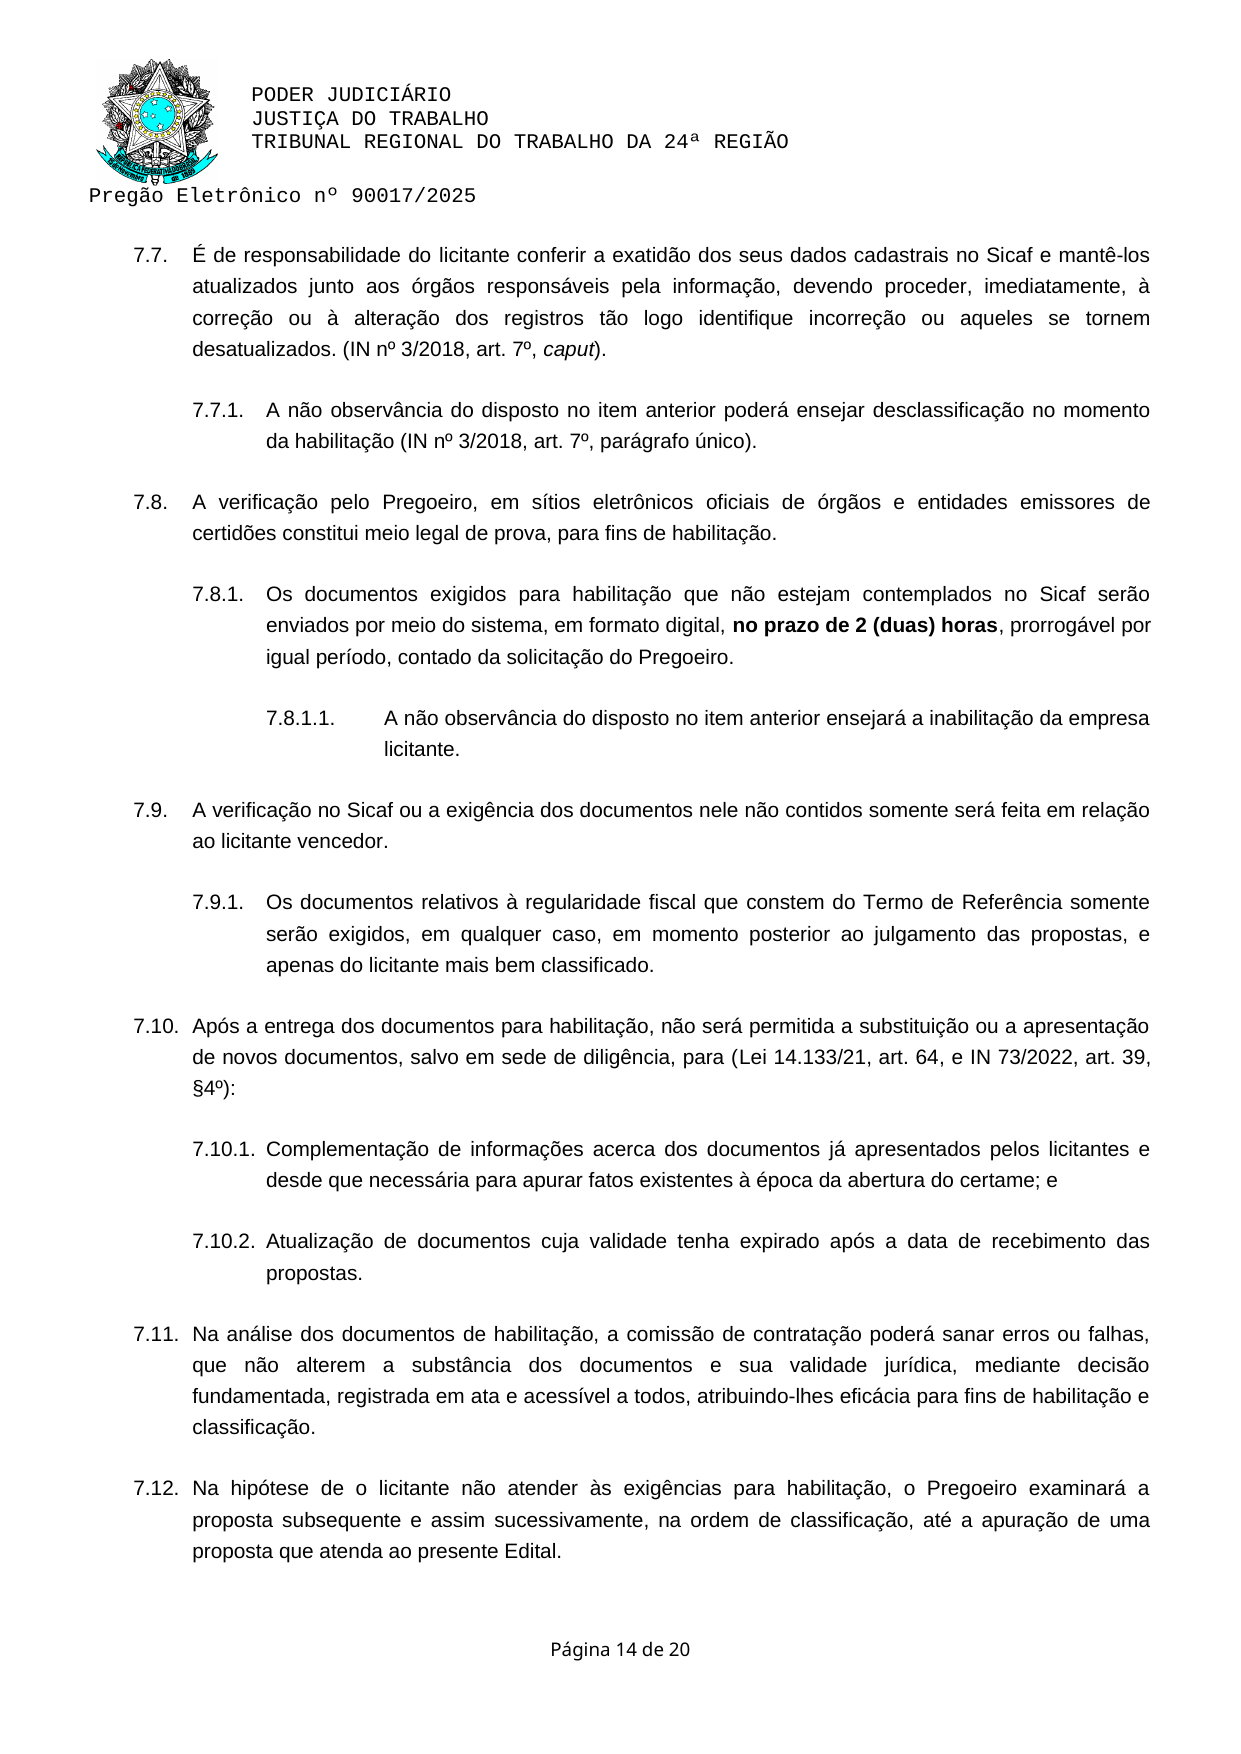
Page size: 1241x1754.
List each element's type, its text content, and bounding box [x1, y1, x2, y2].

picture [96, 59, 220, 186]
text Após a entrega dos documentos para habilitação, não será permitida a substituição ou a apresentação de novos documentos, salvo em sede de diligência, para (Lei 14.133/21, art. 64, e IN 73/2022, art. 39, §4º): [133, 1014, 1152, 1100]
text Na hipótese de o licitante não atender às exigências para habilitação, o Pregoeiro examinará a proposta subsequente e assim sucessivamente, na ordem de classificação, até a apuração de uma proposta que atenda ao presente Edital. [133, 1476, 1152, 1562]
text É de responsabilidade do licitante conferir a exatidão dos seus dados cadastrais no Sicaf e mantê-los atualizados junto aos órgãos responsáveis pela informação, devendo proceder, imediatamente, à correção ou à alteração dos registros tão logo identifique incorreção ou aqueles se tornem desatualizados. (IN nº 3/2018, art. 7º, caput). [133, 243, 1152, 360]
list Os documentos relativos à regularidade fiscal que constem do Termo de Referência somente serão exigidos, em qualquer caso, em momento posterior ao julgamento das propostas, e apenas do licitante mais bem classificado. [192, 890, 1152, 976]
text A não observância do disposto no item anterior ensejará a inabilitação da empresa licitante. [266, 706, 1152, 761]
list A não observância do disposto no item anterior poderá ensejar desclassificação no momento da habilitação (IN nº 3/2018, art. 7º, parágrafo único). [192, 398, 1152, 453]
list Atualização de documentos cuja validade tenha expirado após a data de recebimento das propostas. [192, 1229, 1152, 1284]
text A verificação pelo Pregoeiro, em sítios eletrônicos oficiais de órgãos e entidades emissores de certidões constitui meio legal de prova, para fins de habilitação. [133, 490, 1152, 545]
list Os documentos exigidos para habilitação que não estejam contemplados no Sicaf serão enviados por meio do sistema, em formato digital, no prazo de 2 (duas) horas, prorrogável por igual período, contado da solicitação do Pregoeiro. [192, 582, 1152, 668]
text A verificação no Sicaf ou a exigência dos documentos nele não contidos somente será feita em relação ao licitante vencedor. [133, 798, 1152, 853]
text Na análise dos documentos de habilitação, a comissão de contratação poderá sanar erros ou falhas, que não alterem a substância dos documentos e sua validade jurídica, mediante decisão fundamentada, registrada em ata e acessível a todos, atribuindo-lhes eﬁcácia para fins de habilitação e classificação. [133, 1322, 1152, 1439]
list Complementação de informações acerca dos documentos já apresentados pelos licitantes e desde que necessária para apurar fatos existentes à época da abertura do certame; e [192, 1137, 1152, 1192]
